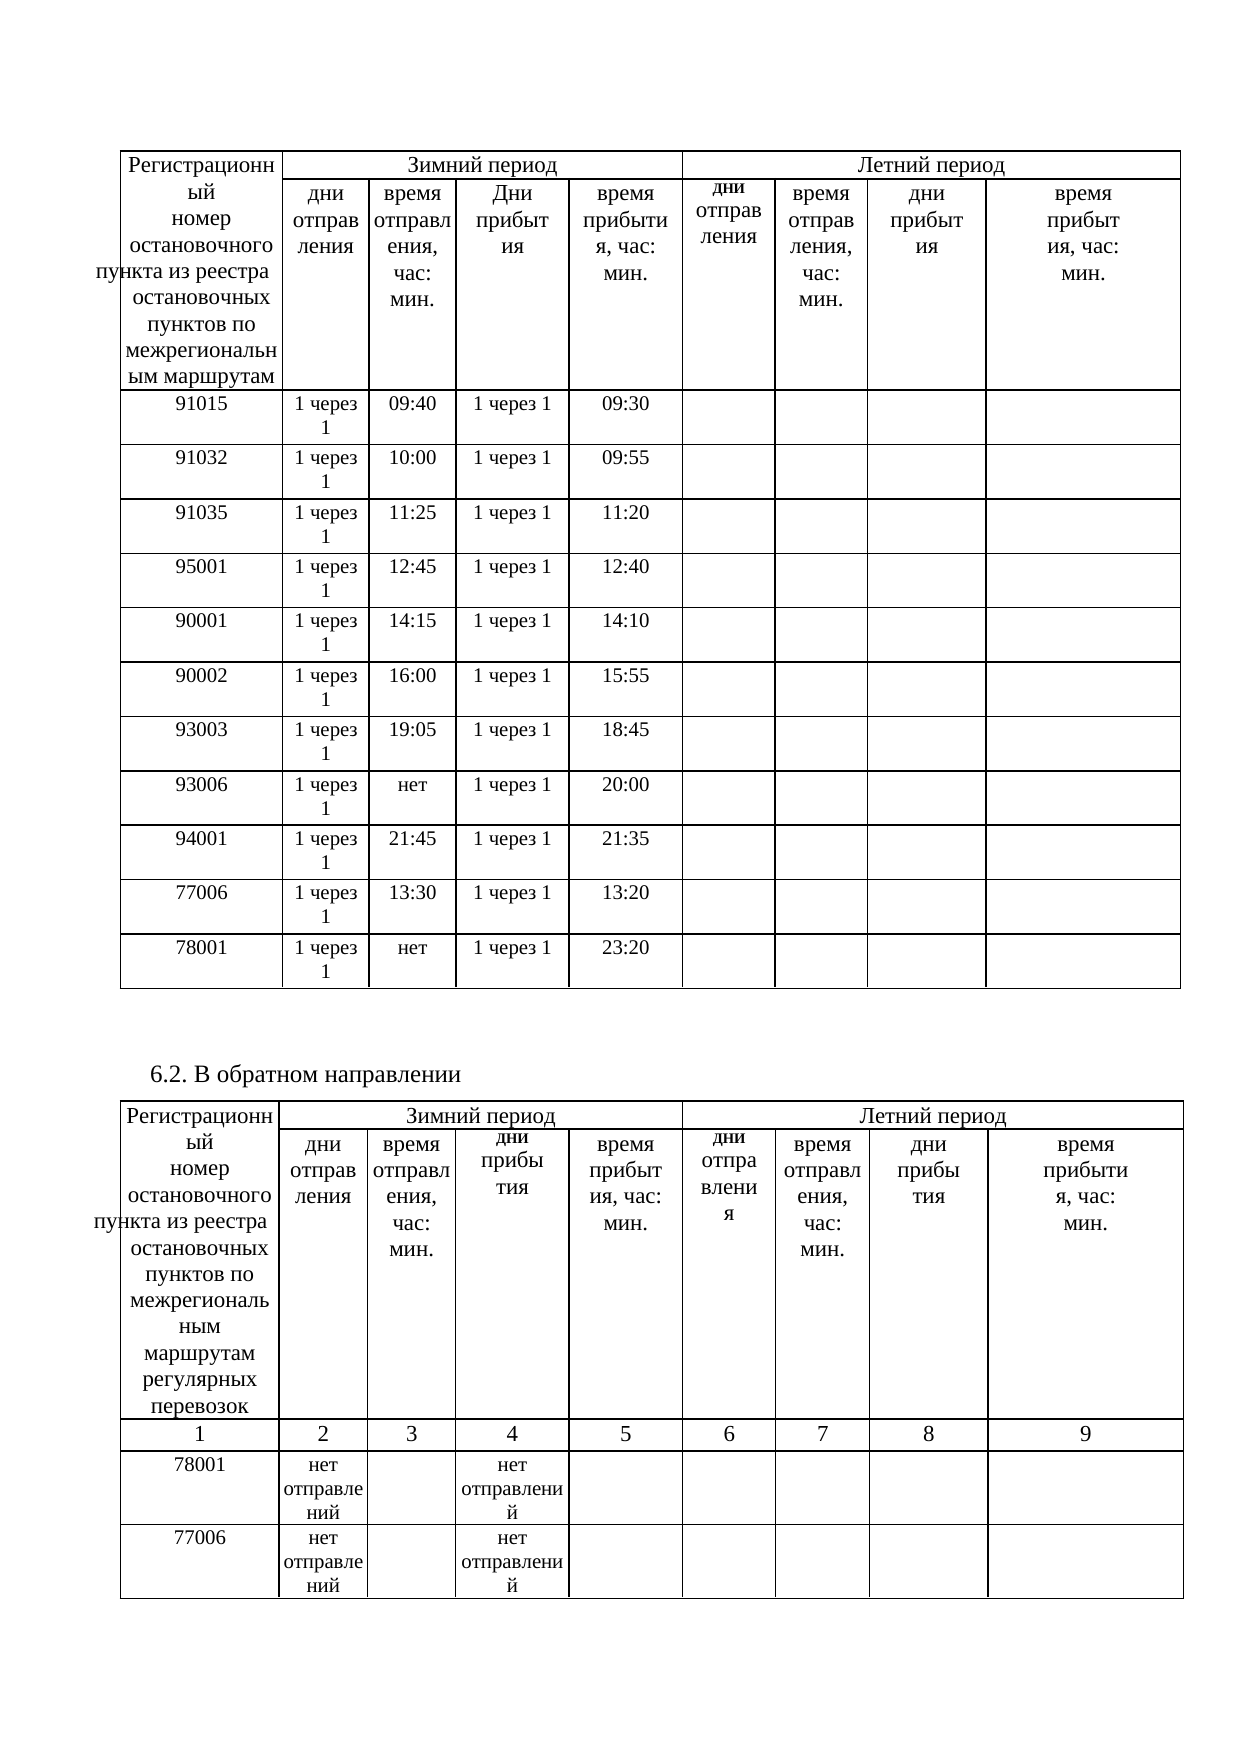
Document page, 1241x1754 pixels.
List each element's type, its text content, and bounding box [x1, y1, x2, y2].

table_cell время прибыт ия, час: мин. [987, 180, 1180, 389]
table_cell дни отправ ления [280, 1130, 367, 1418]
table_cell 93003 [121, 717, 282, 770]
table_cell 12:40 [570, 554, 682, 607]
table_cell [868, 880, 985, 933]
table_cell 1 через 1 [457, 880, 568, 933]
table_cell [776, 717, 867, 770]
table_cell дни прибыт ия [868, 180, 985, 389]
table_cell [987, 608, 1180, 661]
table_header Зимний период [283, 152, 682, 178]
table_cell 1 через 1 [457, 445, 568, 498]
table_cell [683, 663, 774, 716]
table_cell 1 через 1 [457, 663, 568, 716]
table_cell ДНИ отпра влени я [683, 1130, 775, 1418]
table_cell 93006 [121, 772, 282, 824]
table_cell 77006 [121, 880, 282, 933]
table_cell время отправл ения, час: мин. [368, 1130, 455, 1418]
table_cell [683, 554, 774, 607]
table_cell [683, 772, 774, 824]
table_cell 1 через 1 [283, 772, 368, 824]
table_cell [987, 826, 1180, 879]
table_cell 78001 [121, 1452, 278, 1524]
table_cell [989, 1452, 1183, 1524]
table_cell 91035 [121, 500, 282, 552]
table_cell 20:00 [570, 772, 682, 824]
table_cell 11:25 [370, 500, 455, 552]
table_cell 1 через 1 [283, 880, 368, 933]
table_cell [776, 935, 867, 987]
table_cell [776, 663, 867, 716]
table_cell нет [370, 772, 455, 824]
table_cell [683, 826, 774, 879]
table_cell время прибыти я, час: мин. [570, 180, 682, 389]
table_cell 3 [368, 1420, 455, 1450]
table_cell 18:45 [570, 717, 682, 770]
table_cell 8 [870, 1420, 987, 1450]
table_cell 6 [683, 1420, 775, 1450]
table_cell [987, 554, 1180, 607]
table_cell 13:20 [570, 880, 682, 933]
table_cell 1 через 1 [457, 554, 568, 607]
table_cell 90001 [121, 608, 282, 661]
table_cell [987, 880, 1180, 933]
table_cell дни отправ ления [283, 180, 368, 389]
table_cell [776, 445, 867, 498]
table_cell [368, 1452, 455, 1524]
table_cell время отправ ления, час: мин. [776, 180, 867, 389]
table_cell 14:10 [570, 608, 682, 661]
table_cell нет [370, 935, 455, 987]
table_cell 90002 [121, 663, 282, 716]
table_cell 1 через 1 [457, 772, 568, 824]
table_cell ДНИ отправ ления [683, 180, 774, 389]
table_cell [868, 608, 985, 661]
table_cell 5 [570, 1420, 682, 1450]
table_cell 1 через 1 [283, 717, 368, 770]
table_cell 91015 [121, 391, 282, 444]
table_cell [987, 935, 1180, 987]
table_cell нет отправлений [280, 1525, 367, 1597]
table_cell 09:55 [570, 445, 682, 498]
table_cell 91032 [121, 445, 282, 498]
table_cell 09:30 [570, 391, 682, 444]
table_cell 14:15 [370, 608, 455, 661]
table_cell [987, 663, 1180, 716]
table_cell [987, 391, 1180, 444]
table_cell [868, 717, 985, 770]
table_cell [987, 500, 1180, 552]
table_cell [868, 554, 985, 607]
table_header Летний период [683, 152, 1180, 178]
table_cell [989, 1525, 1183, 1597]
table_cell [683, 935, 774, 987]
table_cell 10:00 [370, 445, 455, 498]
table_cell 2 [280, 1420, 367, 1450]
table_cell 1 через 1 [457, 717, 568, 770]
table_cell [868, 935, 985, 987]
table_cell [868, 391, 985, 444]
table_cell [870, 1452, 987, 1524]
table_cell 12:45 [370, 554, 455, 607]
table_cell [683, 608, 774, 661]
table_cell [868, 445, 985, 498]
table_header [121, 152, 282, 389]
table_cell 7 [776, 1420, 869, 1450]
table_cell 1 [121, 1420, 278, 1450]
table_cell [570, 1525, 682, 1597]
table_cell [870, 1525, 987, 1597]
table_cell 23:20 [570, 935, 682, 987]
table_cell 1 через 1 [283, 935, 368, 987]
table_header Летний период [683, 1102, 1183, 1128]
table_cell [776, 1452, 869, 1524]
table_header Зимний период [280, 1102, 682, 1128]
table_cell нет отправлений [456, 1452, 568, 1524]
table_cell 15:55 [570, 663, 682, 716]
table_cell 1 через 1 [457, 826, 568, 879]
table_cell 1 через 1 [457, 500, 568, 552]
table_cell время отправл ения, час: мин. [370, 180, 455, 389]
table_cell [683, 391, 774, 444]
table_cell [776, 391, 867, 444]
table_cell 1 через 1 [283, 554, 368, 607]
table_cell [776, 880, 867, 933]
table_cell нет отправлений [280, 1452, 367, 1524]
table_cell 95001 [121, 554, 282, 607]
table_cell 94001 [121, 826, 282, 879]
table_cell 11:20 [570, 500, 682, 552]
table_cell время отправл ения, час: мин. [776, 1130, 869, 1418]
table_cell [683, 717, 774, 770]
table_cell 1 через 1 [283, 663, 368, 716]
table_cell 1 через 1 [283, 500, 368, 552]
table_cell 1 через 1 [457, 608, 568, 661]
table_cell [683, 1452, 775, 1524]
table_cell [776, 1525, 869, 1597]
table_cell [683, 500, 774, 552]
text 6.2. В обратном направлении [150, 1059, 1090, 1088]
table_cell [368, 1525, 455, 1597]
table_cell 78001 [121, 935, 282, 987]
table_cell 21:45 [370, 826, 455, 879]
table_cell 19:05 [370, 717, 455, 770]
table_cell [776, 500, 867, 552]
table_cell [570, 1452, 682, 1524]
table_cell [868, 663, 985, 716]
table_cell 09:40 [370, 391, 455, 444]
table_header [121, 1102, 278, 1418]
table_cell [868, 772, 985, 824]
table_cell [868, 826, 985, 879]
table_cell время прибыти я, час: мин. [989, 1130, 1183, 1418]
table_cell ДНИ прибы тия [456, 1130, 568, 1418]
table_cell [776, 608, 867, 661]
table_cell 21:35 [570, 826, 682, 879]
table_cell 9 [989, 1420, 1183, 1450]
table_cell [987, 445, 1180, 498]
table_cell 1 через 1 [283, 608, 368, 661]
table_cell 77006 [121, 1525, 278, 1597]
table_cell [683, 1525, 775, 1597]
table_cell [987, 772, 1180, 824]
table_cell 13:30 [370, 880, 455, 933]
table_cell 1 через 1 [283, 826, 368, 879]
table_cell [868, 500, 985, 552]
table_cell [683, 445, 774, 498]
table_cell 16:00 [370, 663, 455, 716]
table_cell [987, 717, 1180, 770]
table_cell нет отправлений [456, 1525, 568, 1597]
table_cell [683, 880, 774, 933]
table_cell Дни прибыт ия [457, 180, 568, 389]
table_cell 1 через 1 [457, 935, 568, 987]
table_cell 1 через 1 [283, 391, 368, 444]
table_cell [776, 826, 867, 879]
table_cell [776, 772, 867, 824]
table_cell 1 через 1 [283, 445, 368, 498]
table_cell 4 [456, 1420, 568, 1450]
table_cell [776, 554, 867, 607]
table_cell время прибыт ия, час: мин. [570, 1130, 682, 1418]
table_cell 1 через 1 [457, 391, 568, 444]
table_cell дни прибы тия [870, 1130, 987, 1418]
